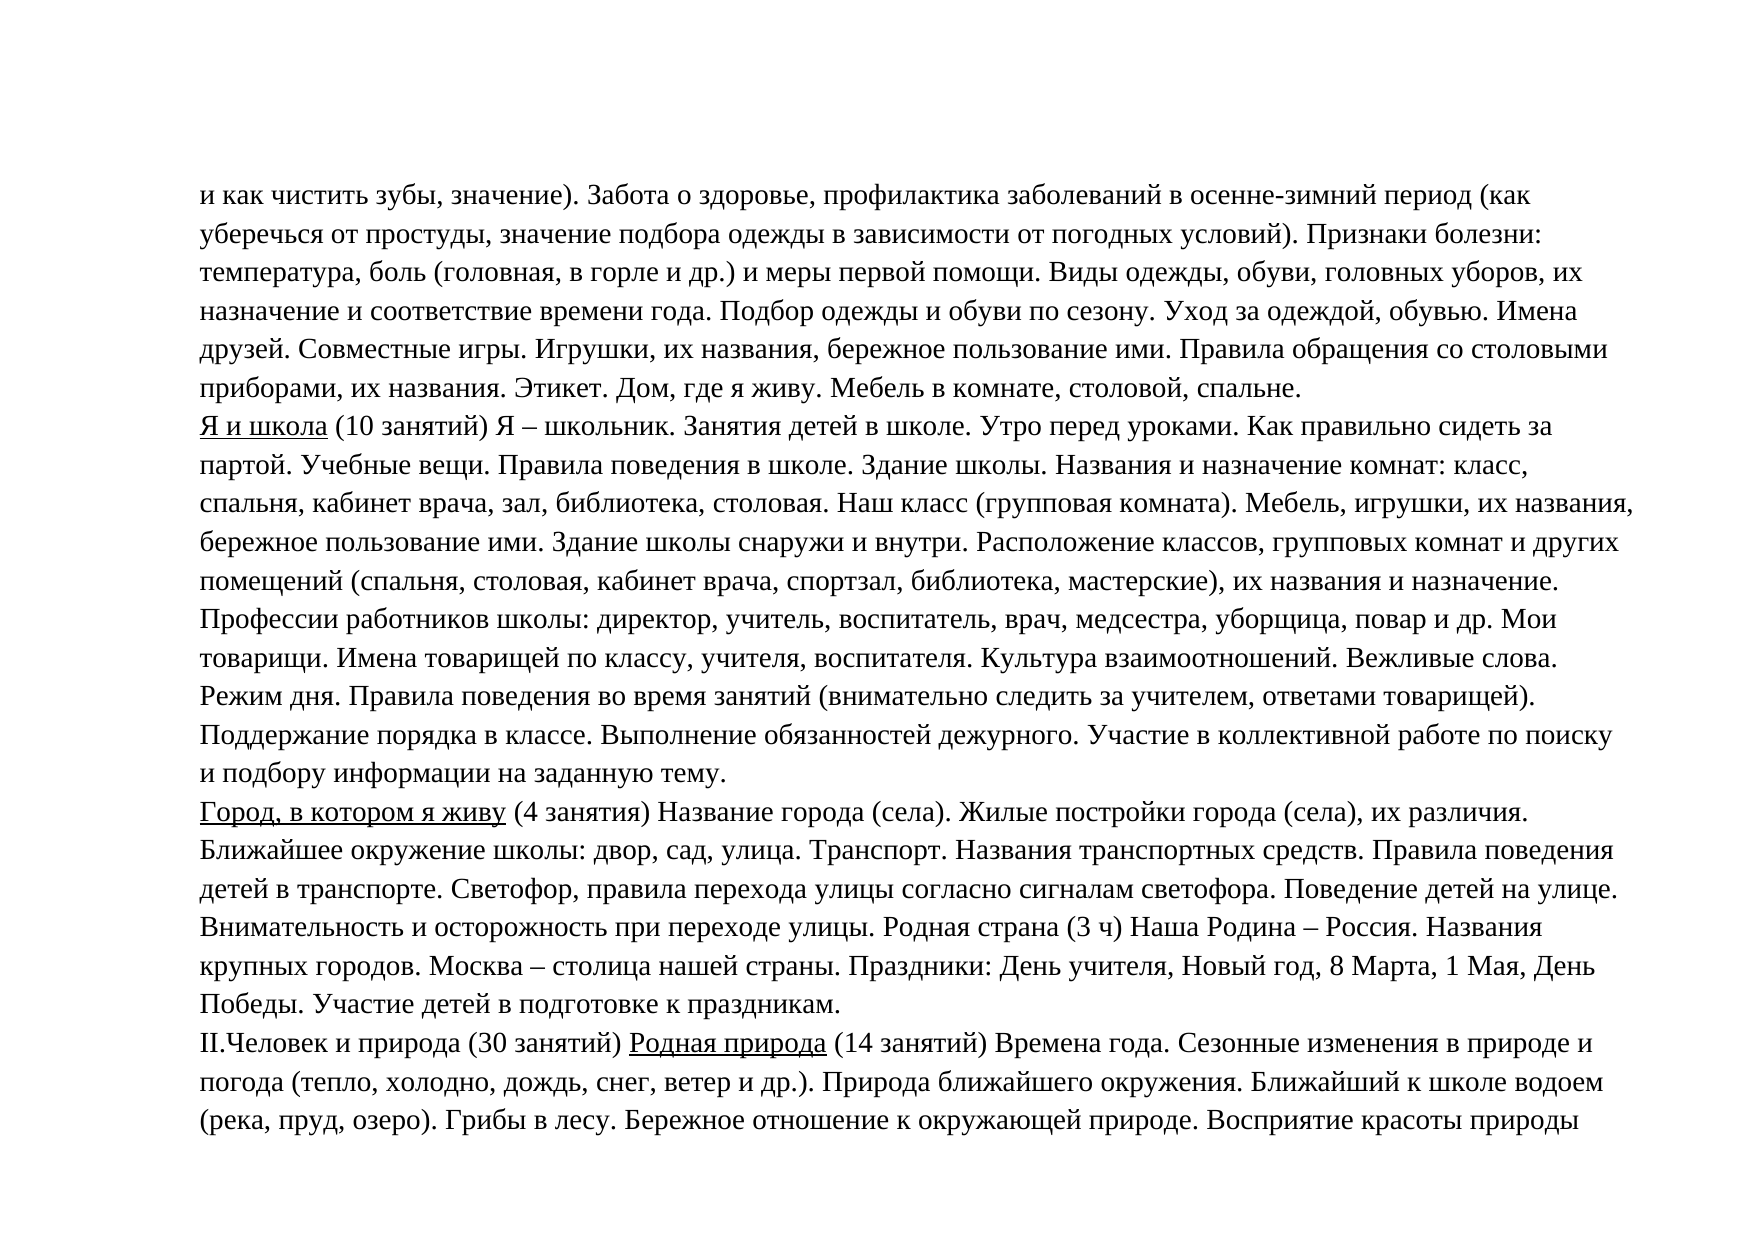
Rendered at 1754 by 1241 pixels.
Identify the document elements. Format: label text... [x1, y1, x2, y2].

list Город, в котором я живу (4 занятия) Название города (села). Жилые постройки города (села), их различия. Ближайшее окружение школы: двор, сад, улица. Транспорт. Названия транспортных средств. Правила поведения детей в транспорте. Светофор, правила перехода улицы согласно сигналам светофора. Поведение детей на улице. Внимательность и осторожность при переходе улицы. Родная страна (3 ч) Наша Родина – Россия. Названия крупных городов. Москва – столица нашей страны. Праздники: День учителя, Новый год, 8 Марта, 1 Мая, День Победы. Участие детей в подготовке к праздникам. [199, 794, 1636, 1020]
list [124, 177, 1636, 403]
list Я и школа (10 занятий) Я – школьник. Занятия детей в школе. Утро перед уроками. Как правильно сидеть за партой. Учебные вещи. Правила поведения в школе. Здание школы. Названия и назначение комнат: класс, спальня, кабинет врача, зал, библиотека, столовая. Наш класс (групповая комната). Мебель, игрушки, их названия, бережное пользование ими. Здание школы снаружи и внутри. Расположение классов, групповых комнат и других помещений (спальня, столовая, кабинет врача, спортзал, библиотека, мастерские), их названия и назначение. Профессии работников школы: директор, учитель, воспитатель, врач, медсестра, уборщица, повар и др. Мои товарищи. Имена товарищей по классу, учителя, воспитателя. Культура взаимоотношений. Вежливые слова. Режим дня. Правила поведения во время занятий (внимательно следить за учителем, ответами товарищей). Поддержание порядка в классе. Выполнение обязанностей дежурного. Участие в коллективной работе по поиску и подбору информации на заданную тему. [199, 408, 1636, 789]
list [199, 1025, 1636, 1136]
